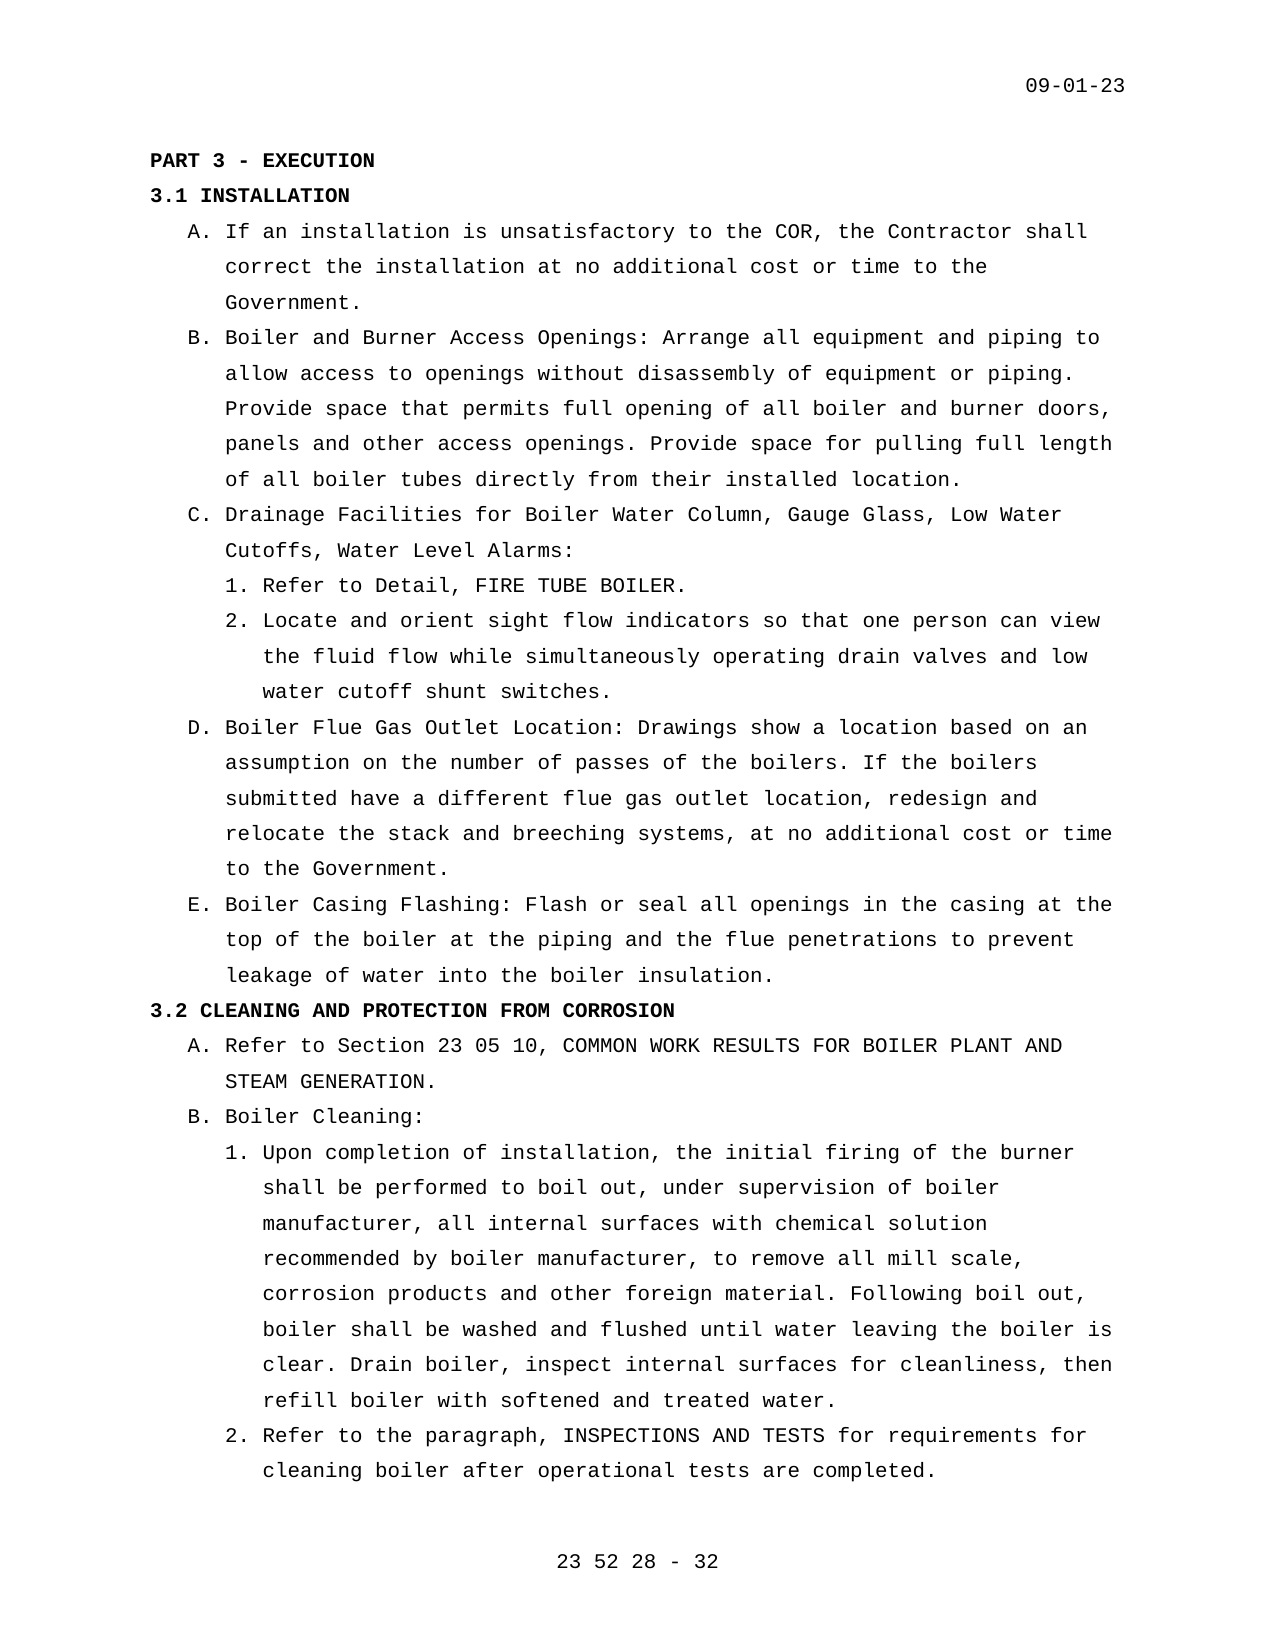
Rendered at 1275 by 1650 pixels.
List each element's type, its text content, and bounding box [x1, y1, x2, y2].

text EXECUTION [150, 150, 1125, 174]
text Boiler Flue Gas Outlet Location: Drawings show a location based on an assumption on the number of passes of the boilers. If the boilers submitted have a different flue gas outlet location, redesign and relocate the stack and breeching systems, at no additional cost or time to the Government. [187, 717, 1125, 882]
text INSTALLATION [150, 185, 1125, 209]
text Boiler and Burner Access Openings: Arrange all equipment and piping to allow access to openings without disassembly of equipment or piping. Provide space that permits full opening of all boiler and burner doors, panels and other access openings. Provide space for pulling full length of all boiler tubes directly from their installed location. [187, 327, 1125, 492]
text Boiler Casing Flashing: Flash or seal all openings in the casing at the top of the boiler at the piping and the flue penetrations to prevent leakage of water into the boiler insulation. [187, 894, 1125, 988]
text Refer to Detail, FIRE TUBE BOILER. [225, 575, 1125, 599]
text CLEANING AND PROTECTION FROM CORROSION [150, 1000, 1125, 1024]
text Locate and orient sight flow indicators so that one person can view the fluid flow while simultaneously operating drain valves and low water cutoff shunt switches. [225, 610, 1125, 705]
text If an installation is unsatisfactory to the COR, the Contractor shall correct the installation at no additional cost or time to the Government. [187, 221, 1125, 315]
text Refer to Section 23 05 10, COMMON WORK RESULTS FOR BOILER PLANT AND STEAM GENERATION. [187, 1035, 1125, 1094]
text Upon completion of installation, the initial firing of the burner shall be performed to boil out, under supervision of boiler manufacturer, all internal surfaces with chemical solution recommended by boiler manufacturer, to remove all mill scale, corrosion products and other foreign material. Following boil out, boiler shall be washed and flushed until water leaving the boiler is clear. Drain boiler, inspect internal surfaces for cleanliness, then refill boiler with softened and treated water. [225, 1142, 1125, 1413]
text Refer to the paragraph, INSPECTIONS AND TESTS for requirements for cleaning boiler after operational tests are completed. [225, 1425, 1125, 1484]
text Boiler Cleaning: [187, 1106, 1125, 1130]
text Drainage Facilities for Boiler Water Column, Gauge Glass, Low Water Cutoffs, Water Level Alarms: [187, 504, 1125, 563]
